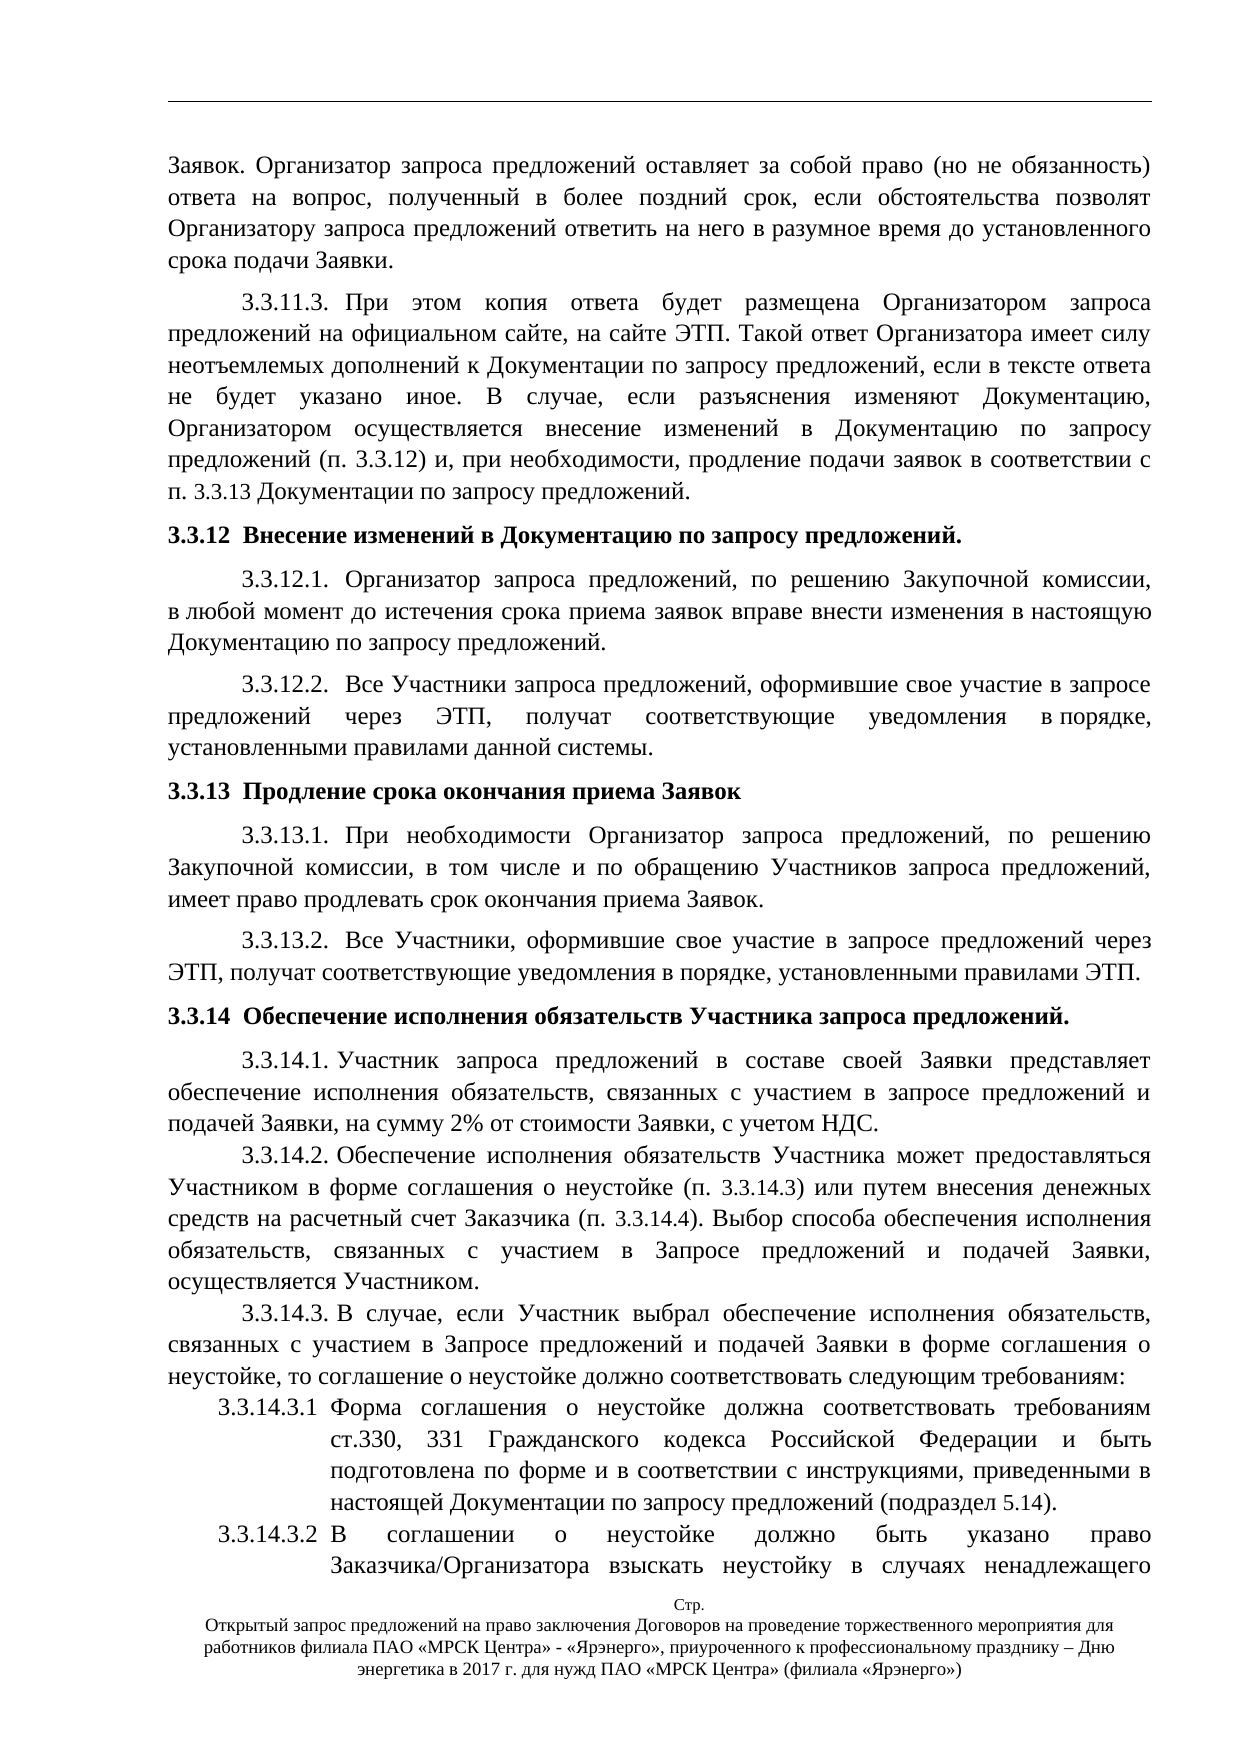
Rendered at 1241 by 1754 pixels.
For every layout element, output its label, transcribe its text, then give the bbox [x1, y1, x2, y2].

subtitle Обеспечение исполнения обязательств Участника запроса предложений. [168, 1001, 1152, 1030]
list При необходимости Организатор запроса предложений, по решению Закупочной комиссии, в том числе и по обращению Участников запроса предложений, имеет право продлевать срок окончания приема Заявок. [168, 821, 1152, 912]
list При этом копия ответа будет размещена Организатором запроса предложений на официальном сайте, на сайте ЭТП. Такой ответ Организатора имеет силу неотъемлемых дополнений к Документации по запросу предложений, если в тексте ответа не будет указано иное. В случае, если разъяснения изменяют Документацию, Организатором осуществляется внесение изменений в Документацию по запросу предложений (п. 3.3.12) и, при необходимости, продление подачи заявок в соответствии с п. 3.3.13 Документации по запросу предложений. [168, 287, 1152, 505]
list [218, 1519, 1152, 1579]
list Форма соглашения о неустойке должна соответствовать требованиям ст.330, 331 Гражданского кодекса Российской Федерации и быть подготовлена по форме и в соответствии с инструкциями, приведенными в настоящей Документации по запросу предложений (подраздел 5.14). [218, 1392, 1152, 1516]
list Все Участники запроса предложений, оформившие свое участие в запросе предложений через ЭТП, получат соответствующие уведомления в порядке, установленными правилами данной системы. [168, 669, 1152, 761]
list Участник запроса предложений в составе своей Заявки представляет обеспечение исполнения обязательств, связанных с участием в запросе предложений и подачей Заявки, на сумму 2% от стоимости Заявки, с учетом НДС. [168, 1045, 1152, 1137]
subtitle Продление срока окончания приема Заявок [168, 776, 1152, 805]
list В случае, если Участник выбрал обеспечение исполнения обязательств, связанных с участием в Запросе предложений и подачей Заявки в форме соглашения о неустойке, то соглашение о неустойке должно соответствовать следующим требованиям: [168, 1298, 1152, 1390]
list Обеспечение исполнения обязательств Участника может предоставляться Участником в форме соглашения о неустойке (п. 3.3.14.3) или путем внесения денежных средств на расчетный счет Заказчика (п. 3.3.14.4). Выбор способа обеспечения исполнения обязательств, связанных с участием в Запросе предложений и подачей Заявки, осуществляется Участником. [168, 1140, 1152, 1295]
subtitle Внесение изменений в Документацию по запросу предложений. [168, 520, 1152, 549]
list Все Участники, оформившие свое участие в запросе предложений через ЭТП, получат соответствующие уведомления в порядке, установленными правилами ЭТП. [168, 926, 1152, 986]
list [168, 150, 1152, 273]
list Организатор запроса предложений, по решению Закупочной комиссии, в любой момент до истечения срока приема заявок вправе внести изменения в настоящую Документацию по запросу предложений. [168, 564, 1152, 656]
